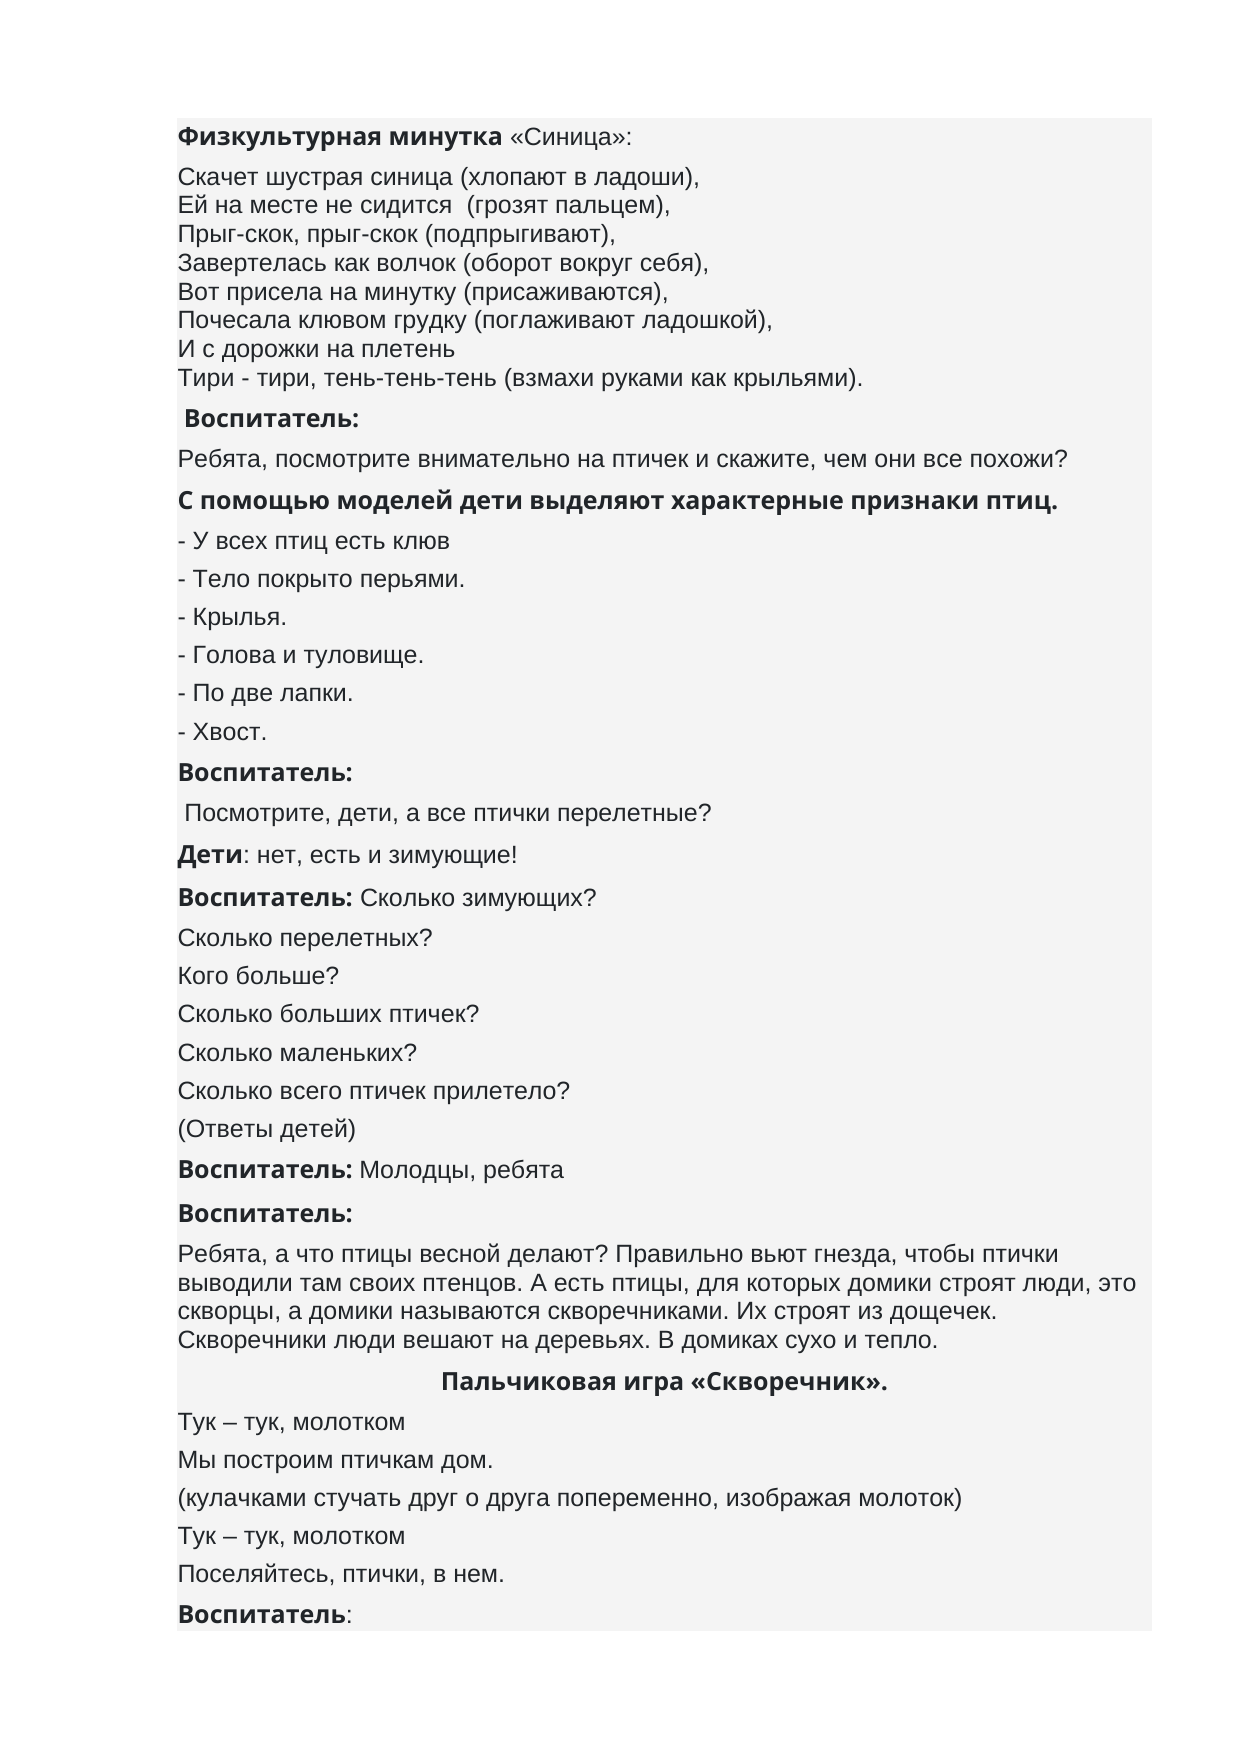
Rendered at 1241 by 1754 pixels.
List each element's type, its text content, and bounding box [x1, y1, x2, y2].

text Сколько перелетных? [177, 923, 1152, 952]
text - Тело покрыто перьями. [177, 564, 1152, 593]
text Воспитатель: Молодцы, ребята [177, 1152, 1152, 1186]
text Ребята, а что птицы весной делают? Правильно вьют гнезда, чтобы птички выводили там своих птенцов. А есть птицы, для которых домики строят люди, это скворцы, а домики называются скворечниками. Их строят из дощечек. Скворечники люди вешают на деревьях. В домиках сухо и тепло. [177, 1239, 1152, 1354]
text - Голова и туловище. [177, 640, 1152, 669]
text Физкультурная минутка «Синица»: [177, 118, 1152, 152]
text (кулачками стучать друг о друга попеременно, изображая молоток) [177, 1483, 1152, 1512]
text Дети: нет, есть и зимующие! [177, 836, 1152, 870]
text Тук – тук, молотком [177, 1407, 1152, 1435]
text Скачет шустрая синица (хлопают в ладоши), Ей на месте не сидится (грозят пальцем), Прыг-скок, прыг-скок (подпрыгивают), Завертелась как волчок (оборот вокруг себя), Вот присела на минутку (присаживаются), Почесала клювом грудку (поглаживают ладошкой), И с дорожки на плетень Тири - тири, тень-тень-тень (взмахи руками как крыльями). [177, 162, 1152, 392]
text Воспитатель: [177, 1597, 1152, 1631]
text Мы построим птичкам дом. [177, 1445, 1152, 1473]
text Воспитатель: [177, 401, 1152, 435]
text Сколько больших птичек? [177, 999, 1152, 1028]
text Поселяйтесь, птички, в нем. [177, 1559, 1152, 1588]
text - У всех птиц есть клюв [177, 526, 1152, 555]
text Воспитатель: Сколько зимующих? [177, 880, 1152, 914]
text Кого больше? [177, 961, 1152, 990]
text Ребята, посмотрите внимательно на птичек и скажите, чем они все похожи? [177, 444, 1152, 473]
text Воспитатель: [177, 1195, 1152, 1229]
text Сколько маленьких? [177, 1037, 1152, 1066]
text Посмотрите, дети, а все птички перелетные? [177, 798, 1152, 827]
text - По две лапки. [177, 678, 1152, 707]
text - Крылья. [177, 602, 1152, 631]
text Воспитатель: [177, 755, 1152, 789]
text Пальчиковая игра «Скворечник». [177, 1363, 1152, 1397]
text - Хвост. [177, 717, 1152, 745]
text (Ответы детей) [177, 1114, 1152, 1142]
text С помощью моделей дети выделяют характерные признаки птиц. [177, 482, 1152, 517]
text Сколько всего птичек прилетело? [177, 1076, 1152, 1104]
text Тук – тук, молотком [177, 1521, 1152, 1550]
